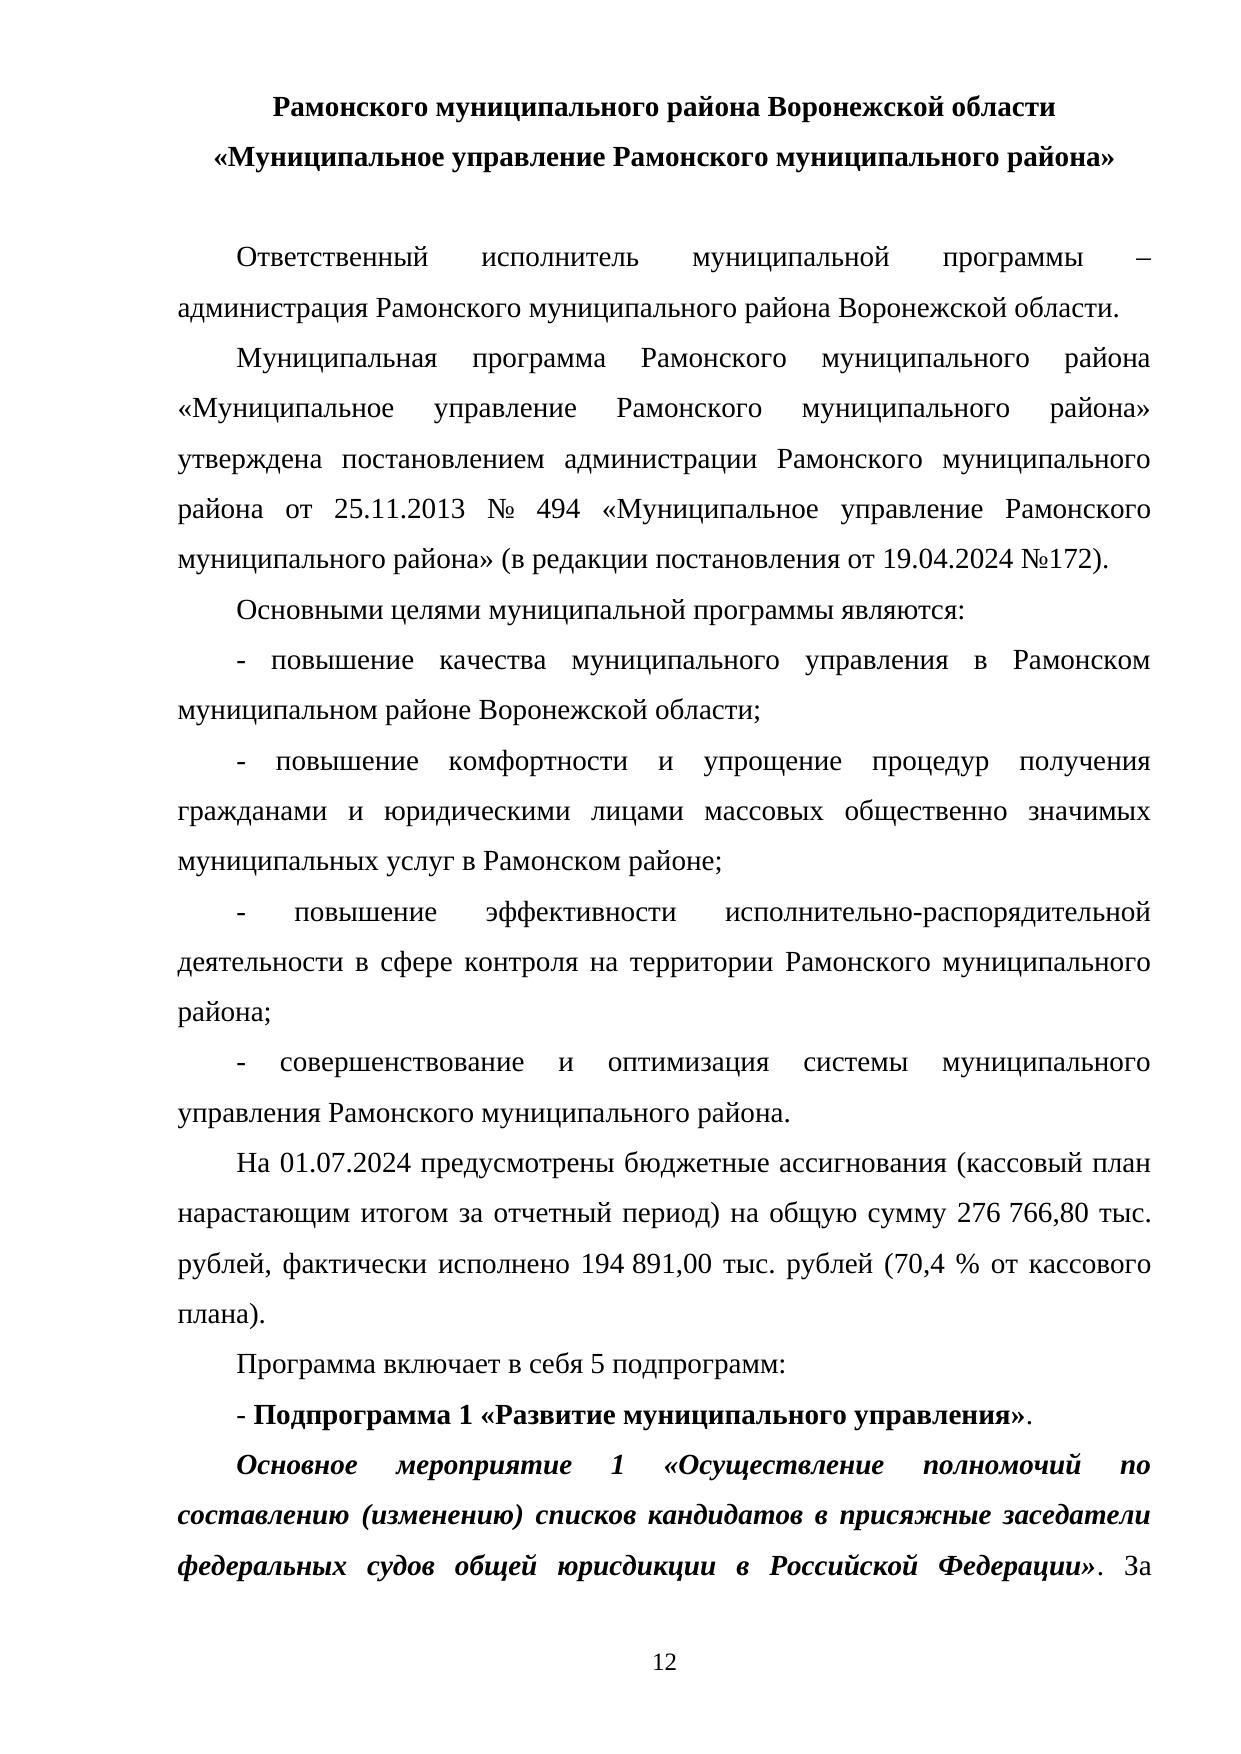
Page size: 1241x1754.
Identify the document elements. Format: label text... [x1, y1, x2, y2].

text Ответственный исполнитель муниципальной программы – администрация Рамонского муниципального района Воронежской области. [177, 239, 1152, 323]
text - повышение эффективности исполнительно-распорядительной деятельности в сфере контроля на территории Рамонского муниципального района; [177, 894, 1152, 1028]
text - совершенствование и оптимизация системы муниципального управления Рамонского муниципального района. [177, 1044, 1152, 1128]
text Рамонского муниципального района Воронежской области «Муниципальное управление Рамонского муниципального района» [177, 89, 1152, 172]
text - повышение качества муниципального управления в Рамонском муниципальном районе Воронежской области; [177, 642, 1152, 726]
text На 01.07.2024 предусмотрены бюджетные ассигнования (кассовый план нарастающим итогом за отчетный период) на общую сумму 276 766,80 тыс. рублей, фактически исполнено 194 891,00 тыс. рублей (70,4 % от кассового плана). [177, 1145, 1152, 1330]
text Муниципальная программа Рамонского муниципального района «Муниципальное управление Рамонского муниципального района» утверждена постановлением администрации Рамонского муниципального района от 25.11.2013 № 494 «Муниципальное управление Рамонского муниципального района» (в редакции постановления от 19.04.2024 №172). [177, 340, 1152, 575]
text Основными целями муниципальной программы являются: [177, 592, 1152, 625]
text - Подпрограмма 1 «Развитие муниципального управления». [177, 1397, 1152, 1430]
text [177, 1447, 1152, 1581]
text Программа включает в себя 5 подпрограмм: [177, 1346, 1152, 1380]
text - повышение комфортности и упрощение процедур получения гражданами и юридическими лицами массовых общественно значимых муниципальных услуг в Рамонском районе; [177, 743, 1152, 877]
